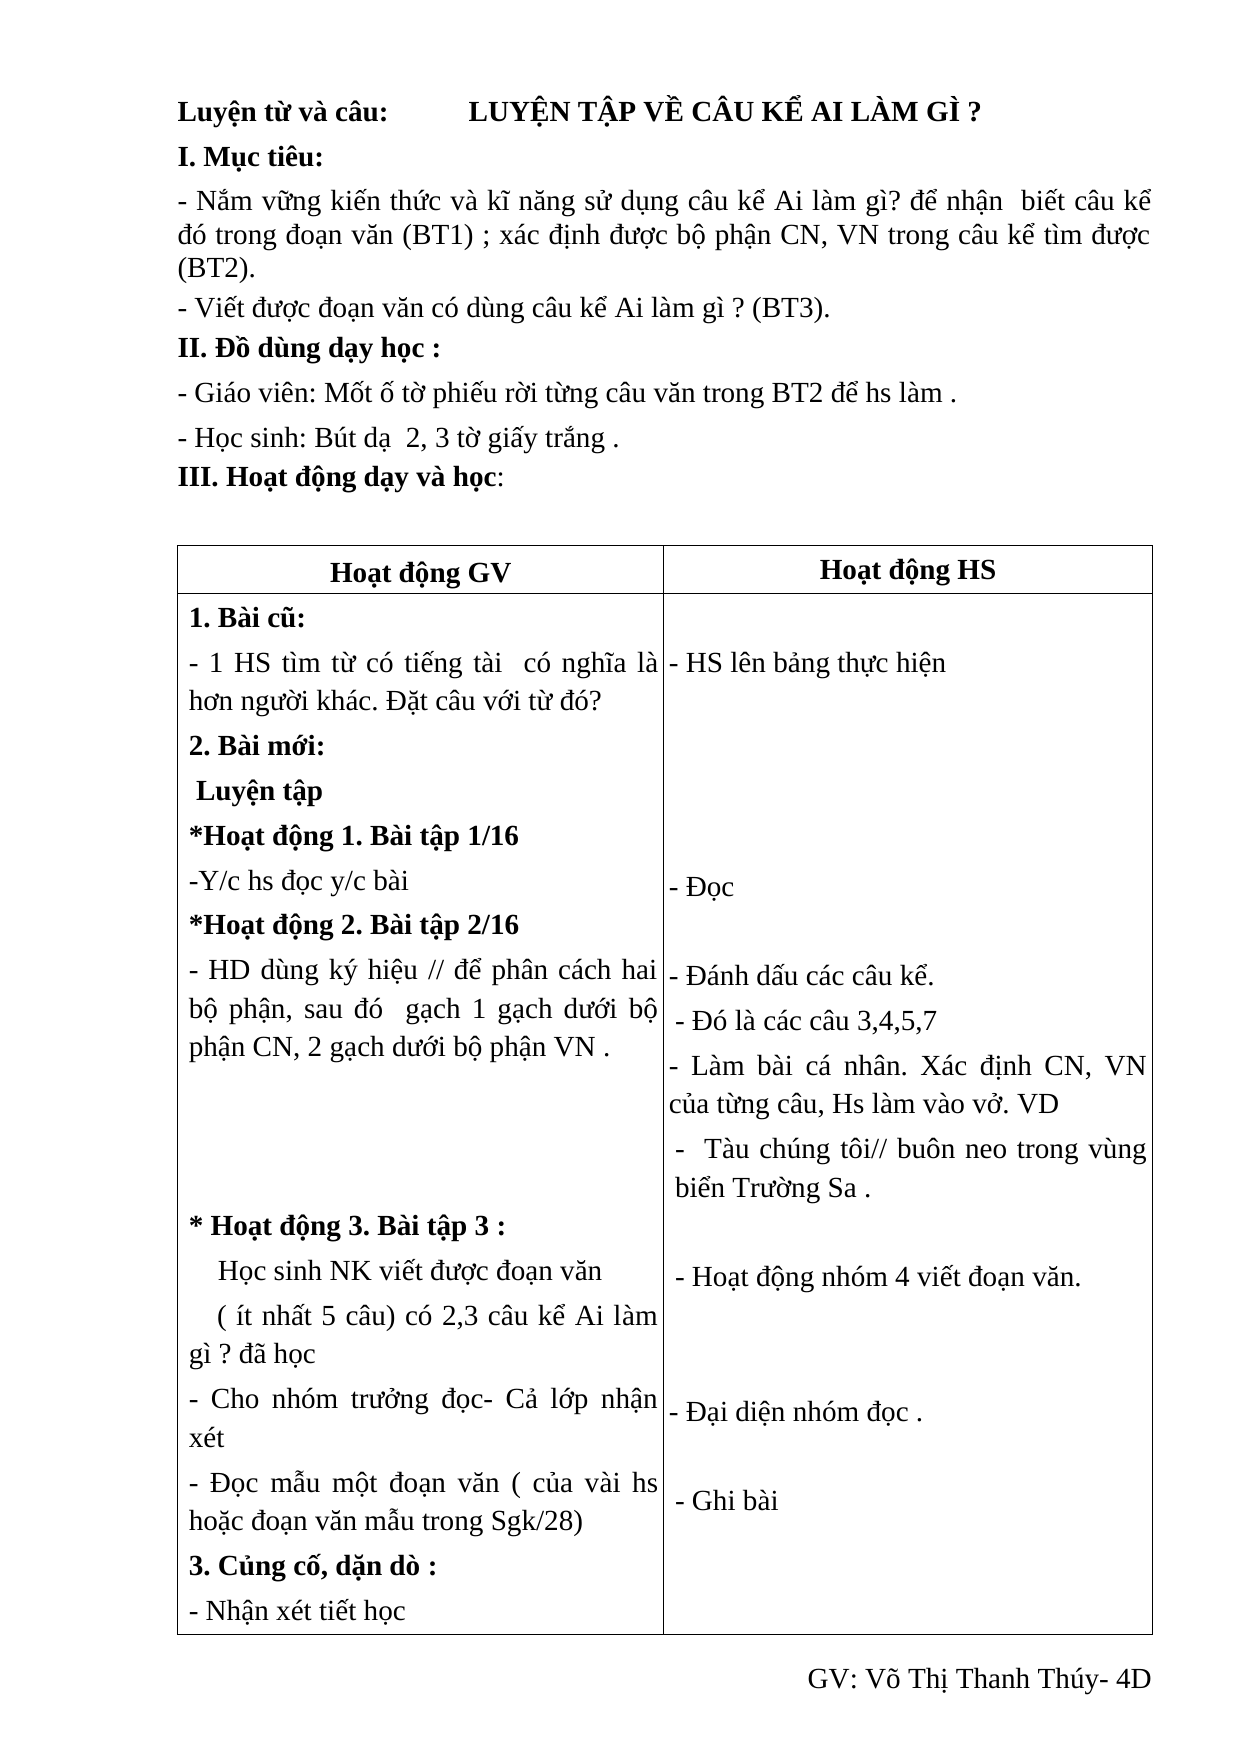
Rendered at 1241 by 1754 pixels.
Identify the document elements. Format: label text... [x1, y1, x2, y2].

text - Nắm vững kiến thức và kĩ năng sử dụng câu kể Ai làm gì? để nhận biết câu kể đó trong đoạn văn (BT1) ; xác định được bộ phận CN, VN trong câu kể tìm được (BT2). [177, 183, 1152, 284]
text I. Mục tiêu: [177, 139, 1152, 172]
text - Viết được đoạn văn có dùng câu kể Ai làm gì ? (BT3). [177, 290, 1152, 324]
text II. Đồ dùng dạy học : [177, 330, 1152, 364]
table_header Hoạt động GV [178, 546, 663, 593]
text Luyện từ và câu: LUYỆN TẬP VỀ CÂU KỂ AI LÀM GÌ ? [177, 94, 1152, 127]
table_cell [178, 594, 663, 1633]
text - Giáo viên: Mốt ố tờ phiếu rời từng câu văn trong BT2 để hs làm . [177, 375, 1152, 408]
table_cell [664, 594, 1152, 1633]
table_header Hoạt động HS [664, 546, 1152, 593]
text - Học sinh: Bút dạ 2, 3 tờ giấy trắng . [177, 420, 1152, 453]
text III. Hoạt động dạy và học: [177, 459, 1152, 493]
